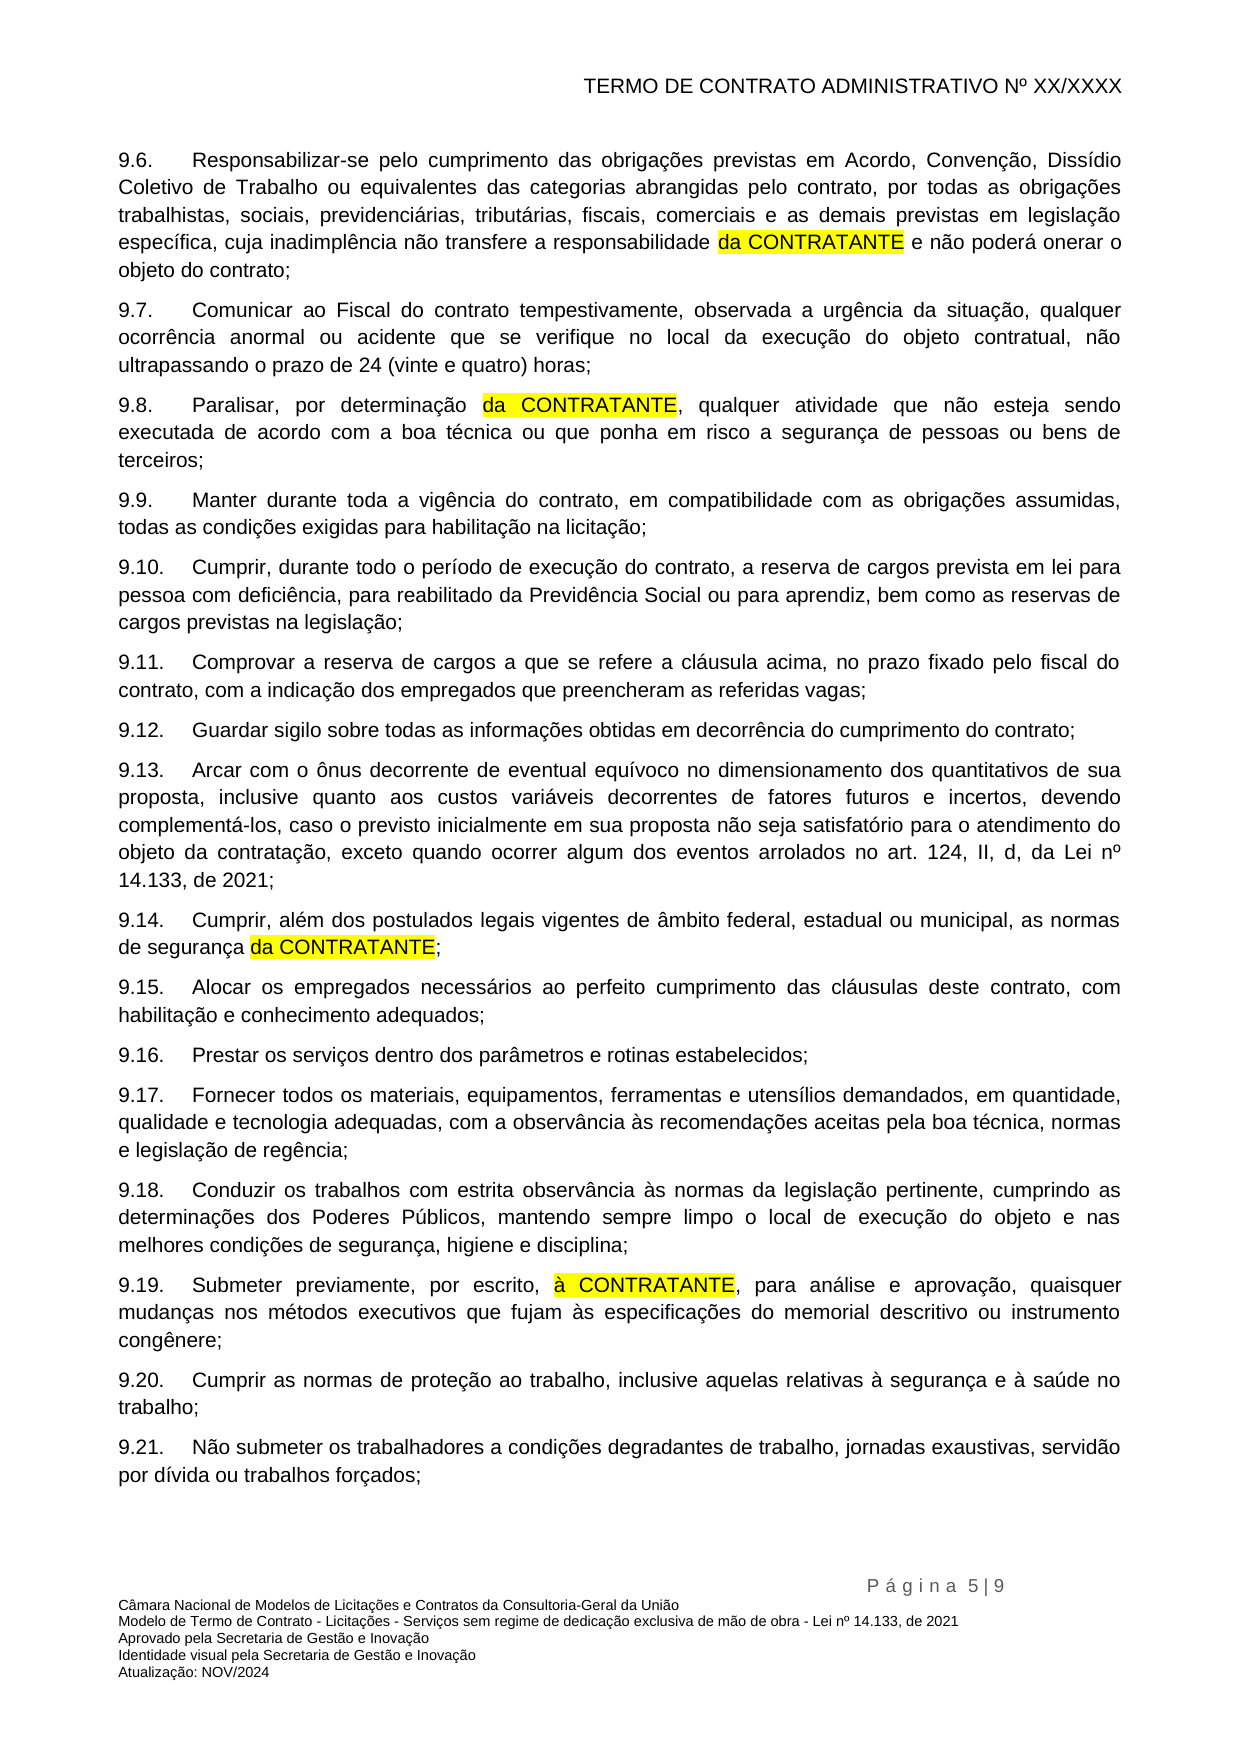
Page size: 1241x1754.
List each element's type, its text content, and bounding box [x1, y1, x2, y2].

text Prestar os serviços dentro dos parâmetros e rotinas estabelecidos; [118, 1043, 1122, 1067]
text Cumprir as normas de proteção ao trabalho, inclusive aquelas relativas à segurança e à saúde no trabalho; [118, 1368, 1122, 1419]
text Cumprir, durante todo o período de execução do contrato, a reserva de cargos prevista em lei para pessoa com deficiência, para reabilitado da Previdência Social ou para aprendiz, bem como as reservas de cargos previstas na legislação; [118, 555, 1122, 634]
text Cumprir, além dos postulados legais vigentes de âmbito federal, estadual ou municipal, as normas de segurança da CONTRATANTE; [118, 908, 1122, 959]
text Arcar com o ônus decorrente de eventual equívoco no dimensionamento dos quantitativos de sua proposta, inclusive quanto aos custos variáveis decorrentes de fatores futuros e incertos, devendo complementá-los, caso o previsto inicialmente em sua proposta não seja satisfatório para o atendimento do objeto da contratação, exceto quando ocorrer algum dos eventos arrolados no art. 124, II, d, da Lei nº 14.133, de 2021; [118, 758, 1122, 892]
text Manter durante toda a vigência do contrato, em compatibilidade com as obrigações assumidas, todas as condições exigidas para habilitação na licitação; [118, 488, 1122, 539]
text Paralisar, por determinação da CONTRATANTE, qualquer atividade que não esteja sendo executada de acordo com a boa técnica ou que ponha em risco a segurança de pessoas ou bens de terceiros; [118, 393, 1122, 472]
text Comprovar a reserva de cargos a que se refere a cláusula acima, no prazo fixado pelo fiscal do contrato, com a indicação dos empregados que preencheram as referidas vagas; [118, 650, 1122, 702]
text Fornecer todos os materiais, equipamentos, ferramentas e utensílios demandados, em quantidade, qualidade e tecnologia adequadas, com a observância às recomendações aceitas pela boa técnica, normas e legislação de regência; [118, 1083, 1122, 1162]
text Alocar os empregados necessários ao perfeito cumprimento das cláusulas deste contrato, com habilitação e conhecimento adequados; [118, 975, 1122, 1027]
text Guardar sigilo sobre todas as informações obtidas em decorrência do cumprimento do contrato; [118, 718, 1122, 742]
text Submeter previamente, por escrito, à CONTRATANTE, para análise e aprovação, quaisquer mudanças nos métodos executivos que fujam às especificações do memorial descritivo ou instrumento congênere; [118, 1273, 1122, 1352]
text Comunicar ao Fiscal do contrato tempestivamente, observada a urgência da situação, qualquer ocorrência anormal ou acidente que se verifique no local da execução do objeto contratual, não ultrapassando o prazo de 24 (vinte e quatro) horas; [118, 298, 1122, 377]
text Responsabilizar-se pelo cumprimento das obrigações previstas em Acordo, Convenção, Dissídio Coletivo de Trabalho ou equivalentes das categorias abrangidas pelo contrato, por todas as obrigações trabalhistas, sociais, previdenciárias, tributárias, fiscais, comerciais e as demais previstas em legislação específica, cuja inadimplência não transfere a responsabilidade da CONTRATANTE e não poderá onerar o objeto do contrato; [118, 148, 1122, 282]
text Conduzir os trabalhos com estrita observância às normas da legislação pertinente, cumprindo as determinações dos Poderes Públicos, mantendo sempre limpo o local de execução do objeto e nas melhores condições de segurança, higiene e disciplina; [118, 1178, 1122, 1257]
text Não submeter os trabalhadores a condições degradantes de trabalho, jornadas exaustivas, servidão por dívida ou trabalhos forçados; [118, 1435, 1122, 1487]
